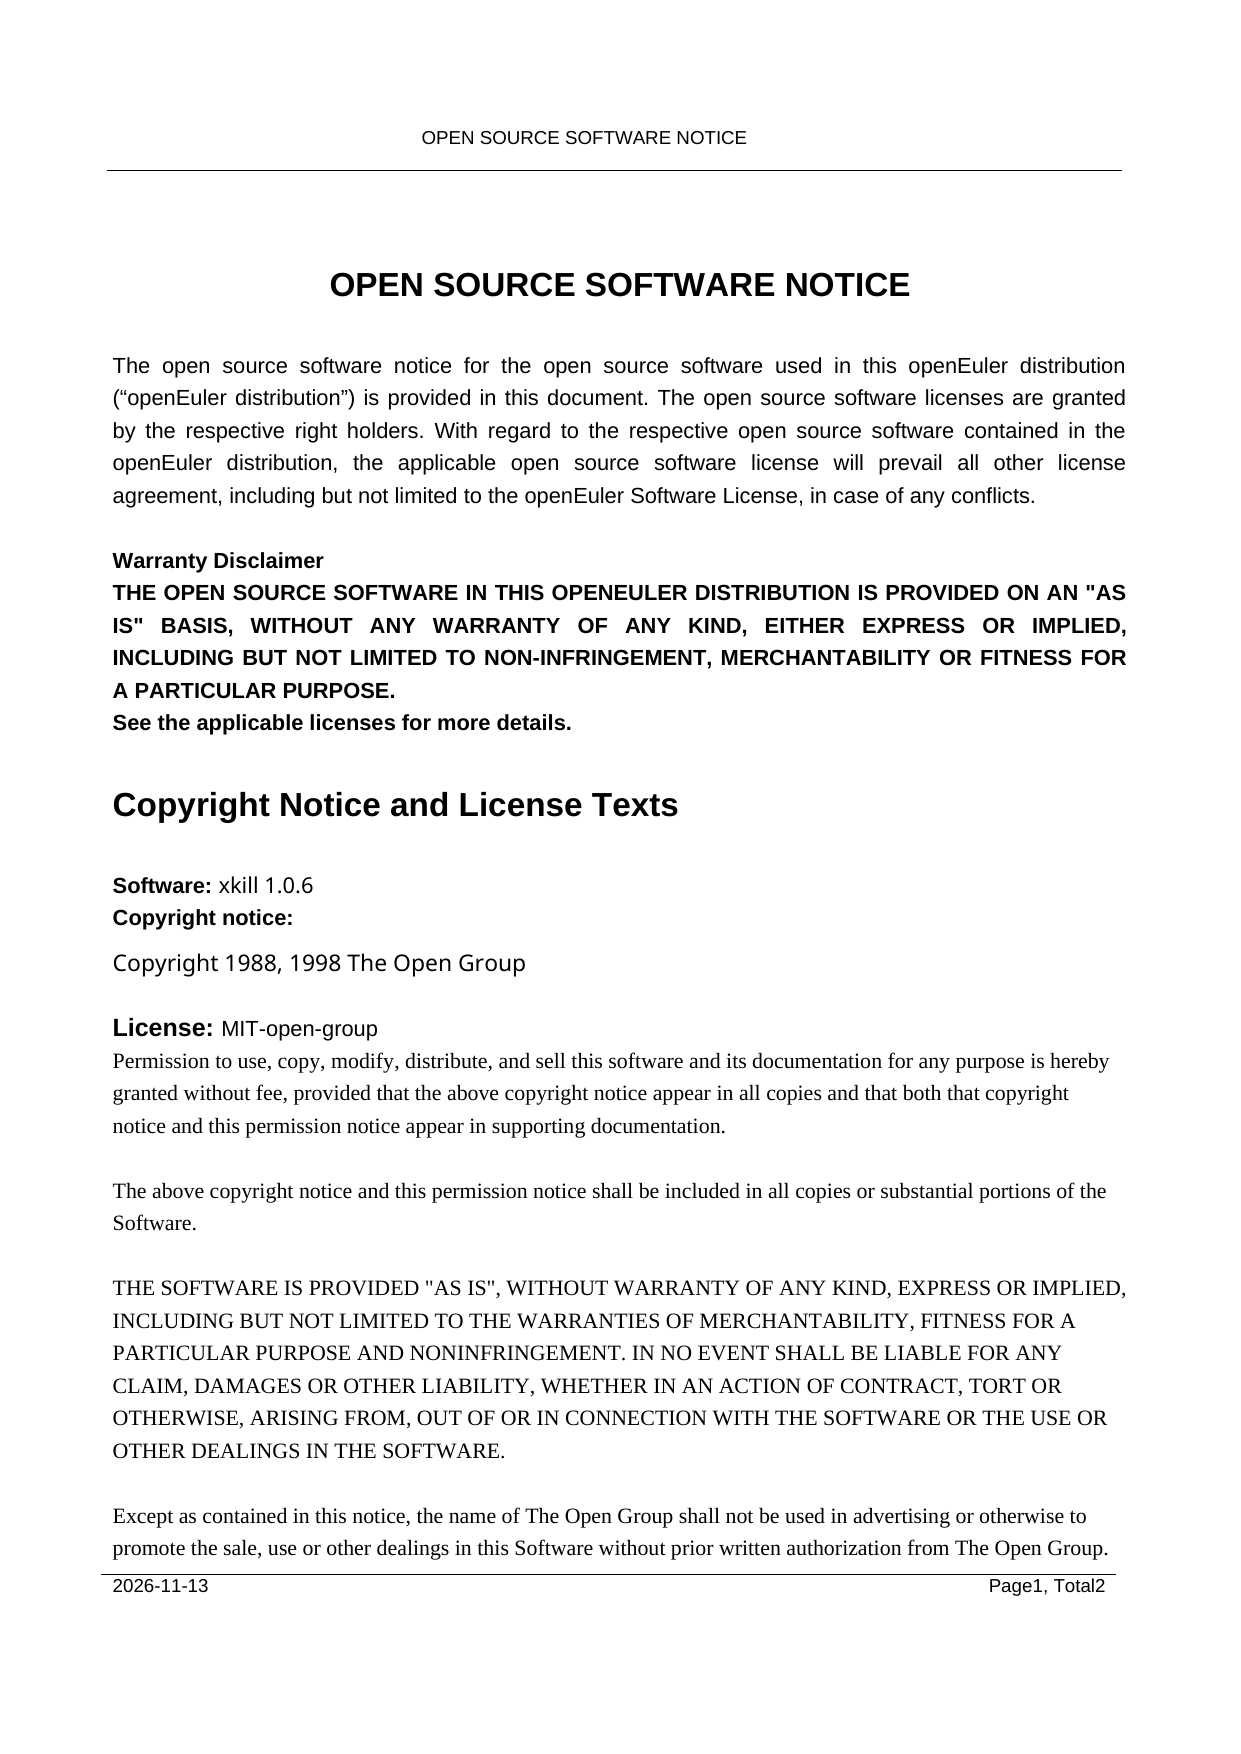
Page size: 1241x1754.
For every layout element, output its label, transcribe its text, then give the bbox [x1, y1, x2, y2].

text OPEN SOURCE SOFTWARE NOTICE [112, 251, 1128, 316]
text License: MIT-open-group [112, 1012, 1128, 1044]
text Copyright Notice and License Texts [112, 771, 1128, 836]
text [112, 1044, 1128, 1564]
text Warranty Disclaimer [112, 544, 1128, 576]
title Software: xkill 1.0.6 [112, 869, 1128, 901]
text The open source software notice for the open source software used in this openEuler distribution (“openEuler distribution”) is provided in this document. The open source software licenses are granted by the respective right holders. With regard to the respective open source software contained in the openEuler distribution, the applicable open source software license will prevail all other license agreement, including but not limited to the openEuler Software License, in case of any conflicts. [112, 349, 1128, 511]
text Copyright 1988, 1998 The Open Group [112, 947, 1128, 1012]
text Copyright notice: [112, 901, 1128, 934]
text THE OPEN SOURCE SOFTWARE IN THIS OPENEULER DISTRIBUTION IS PROVIDED ON AN "AS IS" BASIS, WITHOUT ANY WARRANTY OF ANY KIND, EITHER EXPRESS OR IMPLIED, INCLUDING BUT NOT LIMITED TO NON-INFRINGEMENT, MERCHANTABILITY OR FITNESS FOR A PARTICULAR PURPOSE. See the applicable licenses for more details. [112, 576, 1128, 739]
